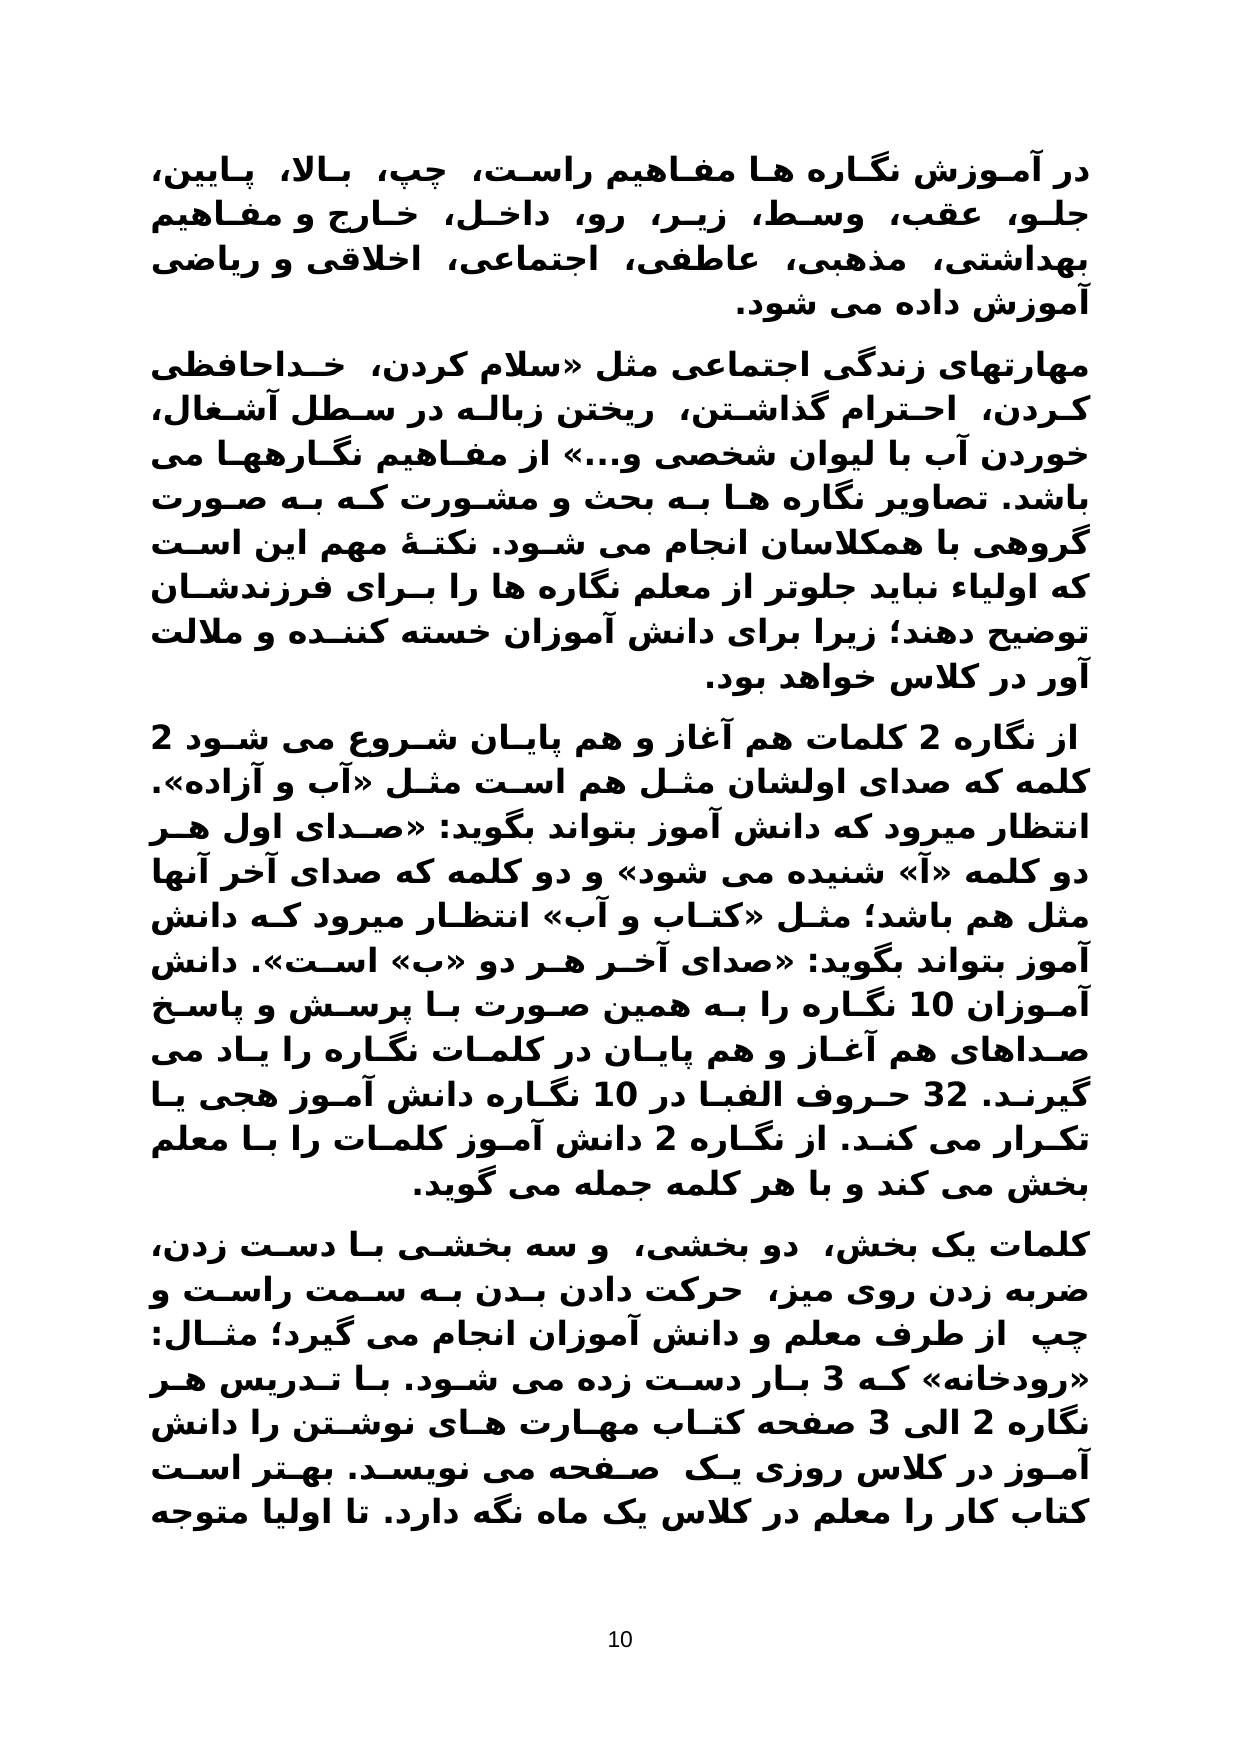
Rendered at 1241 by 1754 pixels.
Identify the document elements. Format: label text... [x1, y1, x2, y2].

text در آموزش نگاره ها مفاهیم راست، چپ‌، بالا، پایین، جلو، عقب، وسط، زیر، رو، داخل، خارج و مفاهیم بهداشتی، مذهبی، عاطفی، اجتماعی، اخلاقی و ریاضی آموزش داده می شود. [150, 150, 1090, 323]
text مهارتهای زندگی اجتماعی مثل «سلام کردن، خداحافظی کردن، احترام گذاشتن، ریختن زباله در سطل آشغال، خوردن آب با لیوان شخصی و...» از مفاهیم نگارهها می باشد. تصاویر نگاره ها به بحث و مشورت که به صورت گروهی با همکلاسان انجام می شود. نکتۀ مهم این است که اولیاء نباید جلوتر از معلم نگاره ها را برای فرزندشان توضیح دهند؛ زیرا برای دانش آموزان خسته کننده و ملالت آور در کلاس خواهد بود. [150, 345, 1090, 696]
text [150, 1225, 1090, 1532]
text از نگاره 2 کلمات هم آغاز و هم پایان شروع می شود 2 کلمه که صدای اولشان مثل هم است مثل «آب و آزاده». انتظار میرود که دانش آموز بتواند بگوید: «صدای اول هر دو کلمه «آ» شنیده می شود» و دو کلمه که صدای آخر آنها مثل هم باشد؛ مثل «کتاب و آب» انتظار میرود که دانش آموز بتواند بگوید: «صدای آخر هر دو «ب» است». دانش آموزان 10 نگاره را به همین صورت با پرسش و پاسخ صداهای هم آغاز و هم پایان در کلمات نگاره را یاد می گیرند. 32 حروف الفبا در 10 نگاره دانش آموز هجی یا تکرار می کند. از نگاره 2 دانش آموز کلمات را با معلم بخش می کند و با هر کلمه جمله می گوید. [150, 718, 1090, 1203]
